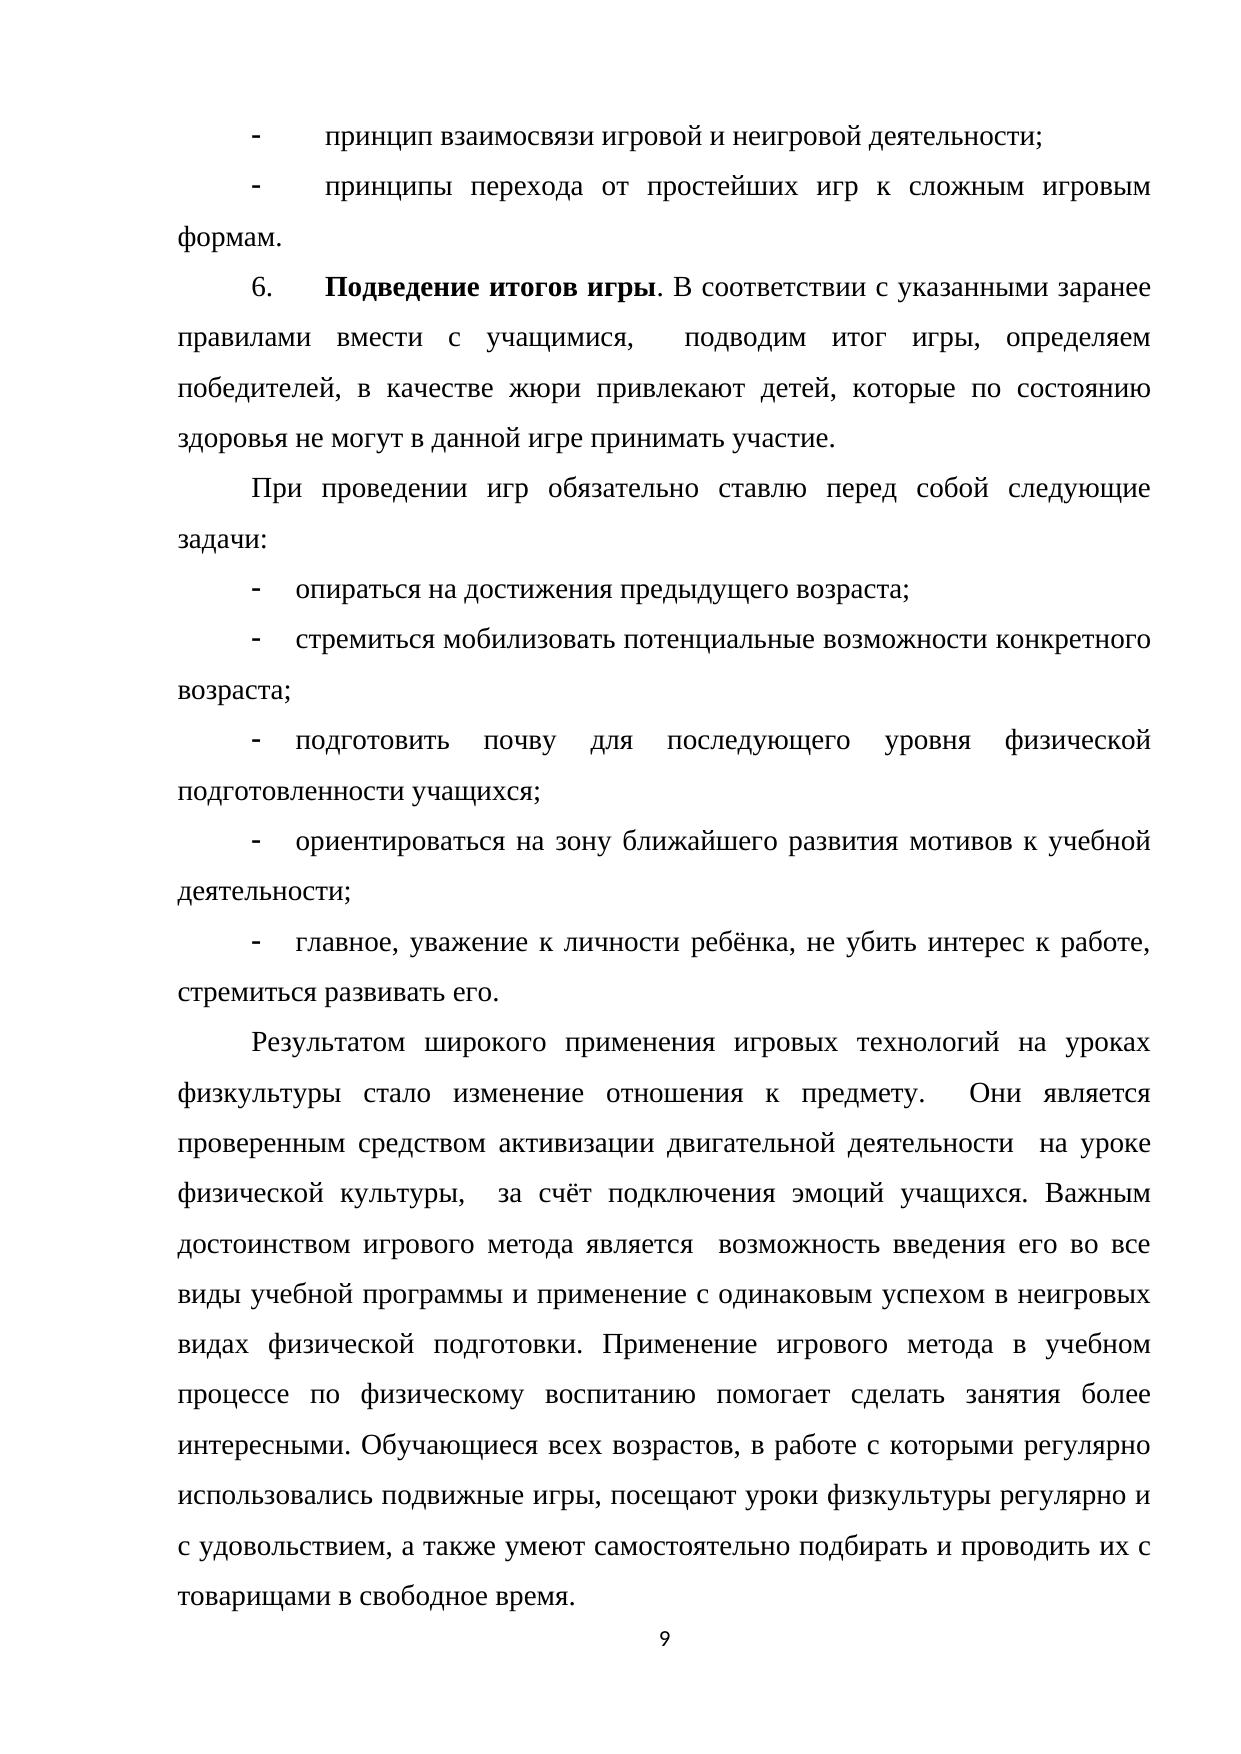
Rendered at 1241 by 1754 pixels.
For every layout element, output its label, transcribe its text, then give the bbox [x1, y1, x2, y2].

list принципы перехода от простейших игр к сложным игровым формам. [177, 168, 1152, 252]
list подготовить почву для последующего уровня физической подготовленности учащихся; [177, 722, 1152, 806]
text При проведении игр обязательно ставлю перед собой следующие задачи: [177, 471, 1152, 554]
list ориентироваться на зону ближайшего развития мотивов к учебной деятельности; [177, 823, 1152, 907]
list принцип взаимосвязи игровой и неигровой деятельности; [177, 118, 1152, 152]
text Результатом широкого применения игровых технологий на уроках физкультуры стало изменение отношения к предмету. Они является проверенным средством активизации двигательной деятельности на уроке физической культуры, за счёт подключения эмоций учащихся. Важным достоинством игрового метода является возможность введения его во все виды учебной программы и применение с одинаковым успехом в неигровых видах физической подготовки. Применение игрового метода в учебном процессе по физическому воспитанию помогает сделать занятия более интересными. Обучающиеся всех возрастов, в работе с которыми регулярно использовались подвижные игры, посещают уроки физкультуры регулярно и с удовольствием, а также умеют самостоятельно подбирать и проводить их с товарищами в свободное время. [177, 1024, 1152, 1611]
list главное, уважение к личности ребёнка, не убить интерес к работе, стремиться развивать его. [177, 924, 1152, 1008]
list опираться на достижения предыдущего возраста; [177, 571, 1152, 605]
list стремиться мобилизовать потенциальные возможности конкретного возраста; [177, 622, 1152, 706]
list Подведение итогов игры. В соответствии с указанными заранее правилами вмести с учащимися, подводим итог игры, определяем победителей, в качестве жюри привлекают детей, которые по состоянию здоровья не могут в данной игре принимать участие. [177, 269, 1152, 454]
